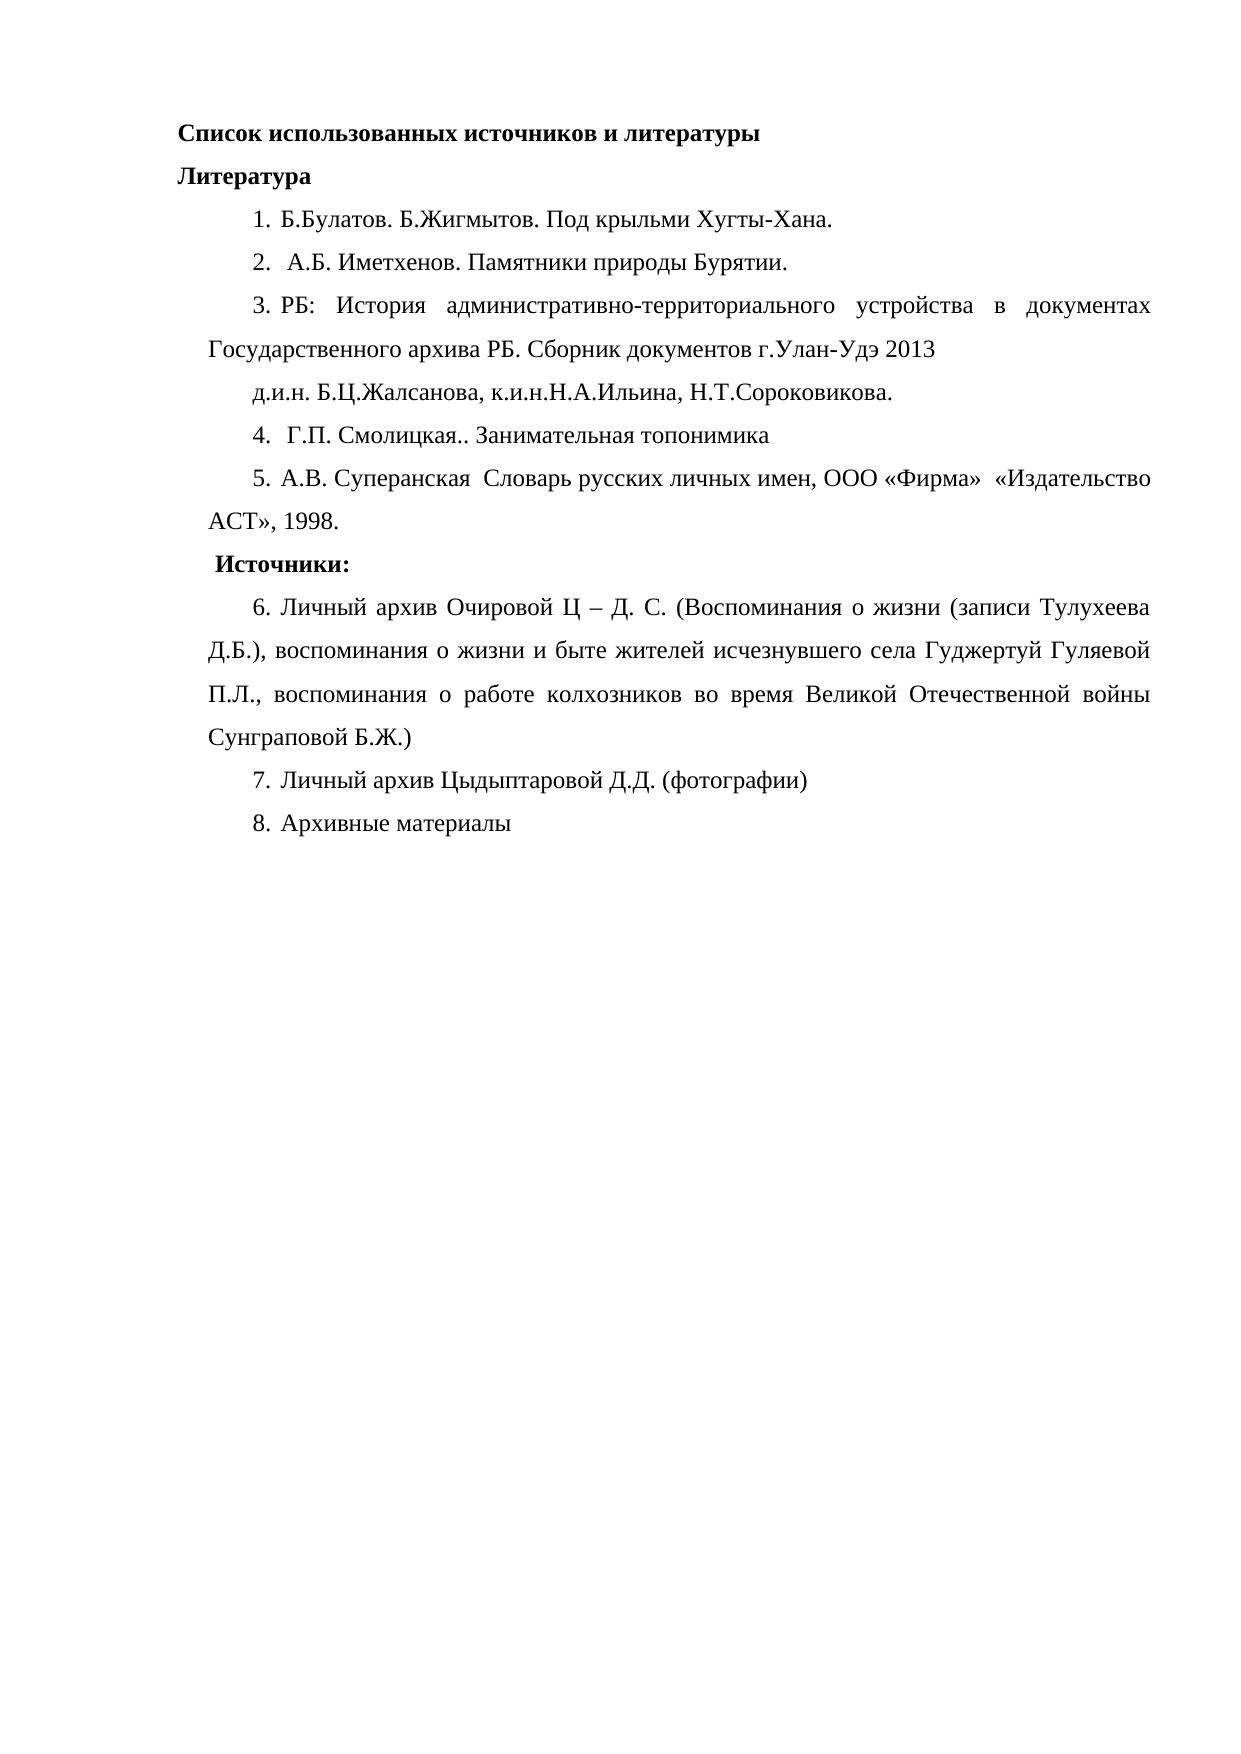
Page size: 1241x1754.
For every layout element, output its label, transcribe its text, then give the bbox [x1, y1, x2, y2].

list Личный архив Очировой Ц – Д. С. (Воспоминания о жизни (записи Тулухеева Д.Б.), воспоминания о жизни и быте жителей исчезнувшего села Гуджертуй Гуляевой П.Л., воспоминания о работе колхозников во время Великой Отечественной войны Сунграповой Б.Ж.) [208, 592, 1152, 751]
list Архивные материалы [208, 808, 1152, 837]
list Б.Булатов. Б.Жигмытов. Под крыльми Хугты-Хана. [208, 204, 1152, 233]
text Список использованных источников и литературы [133, 118, 1152, 147]
list д.и.н. Б.Ц.Жалсанова, к.и.н.Н.А.Ильина, Н.Т.Сороковикова. [252, 377, 1152, 406]
list РБ: История административно-территориального устройства в документах Государственного архива РБ. Сборник документов г.Улан-Удэ 2013 [208, 291, 1152, 362]
list Личный архив Цыдыптаровой Д.Д. (фотографии) [208, 765, 1152, 794]
text Литература [133, 161, 1152, 190]
list А.В. Суперанская Словарь русских личных имен, ООО «Фирма» «Издательство АСТ», 1998. [208, 463, 1152, 535]
text Источники: [170, 549, 1152, 578]
list А.Б. Иметхенов. Памятники природы Бурятии. [208, 247, 1152, 276]
list Г.П. Смолицкая.. Занимательная топонимика [208, 420, 1152, 449]
